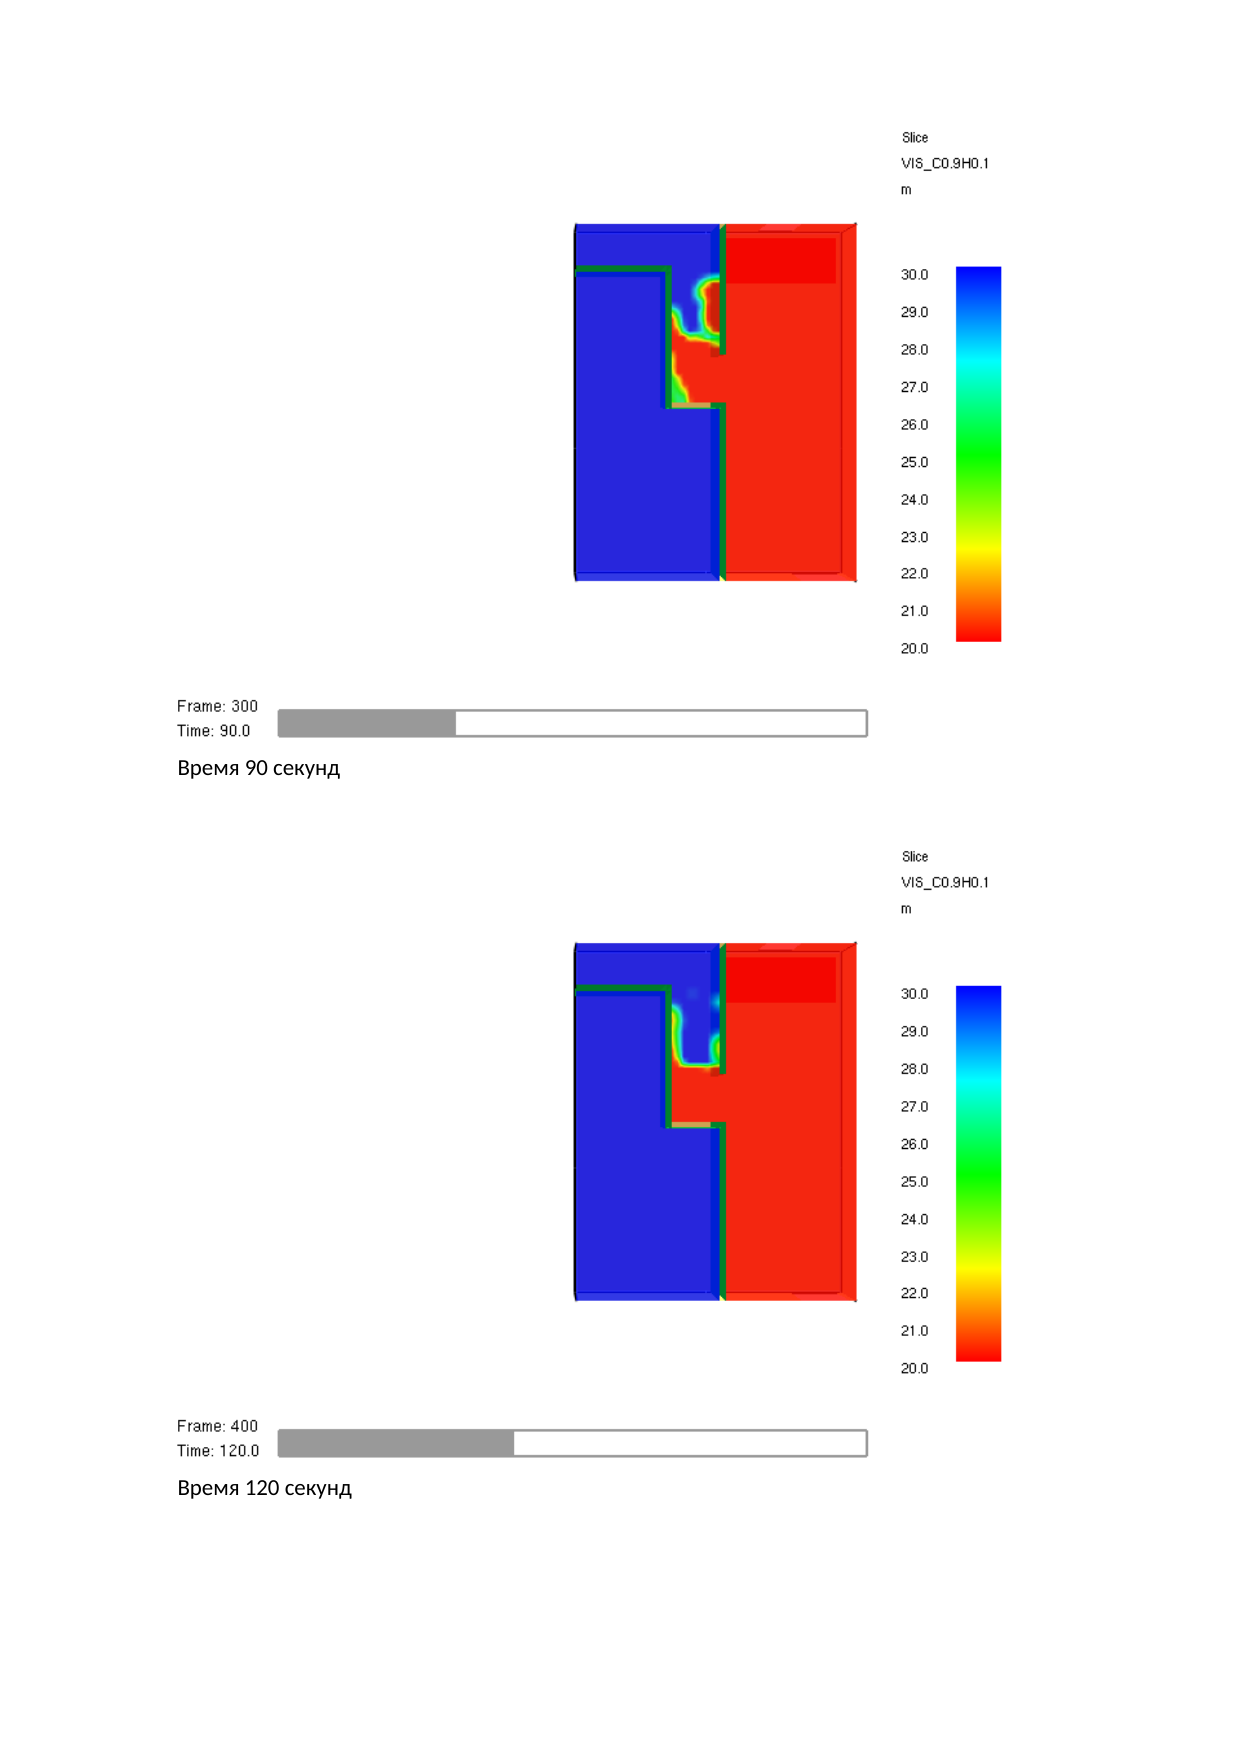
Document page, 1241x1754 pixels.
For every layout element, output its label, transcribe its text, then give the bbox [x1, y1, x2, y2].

text Время 120 секунд [177, 1473, 1152, 1501]
text Время 90 секунд [177, 753, 1152, 781]
picture [177, 118, 1004, 739]
picture [177, 838, 1004, 1459]
